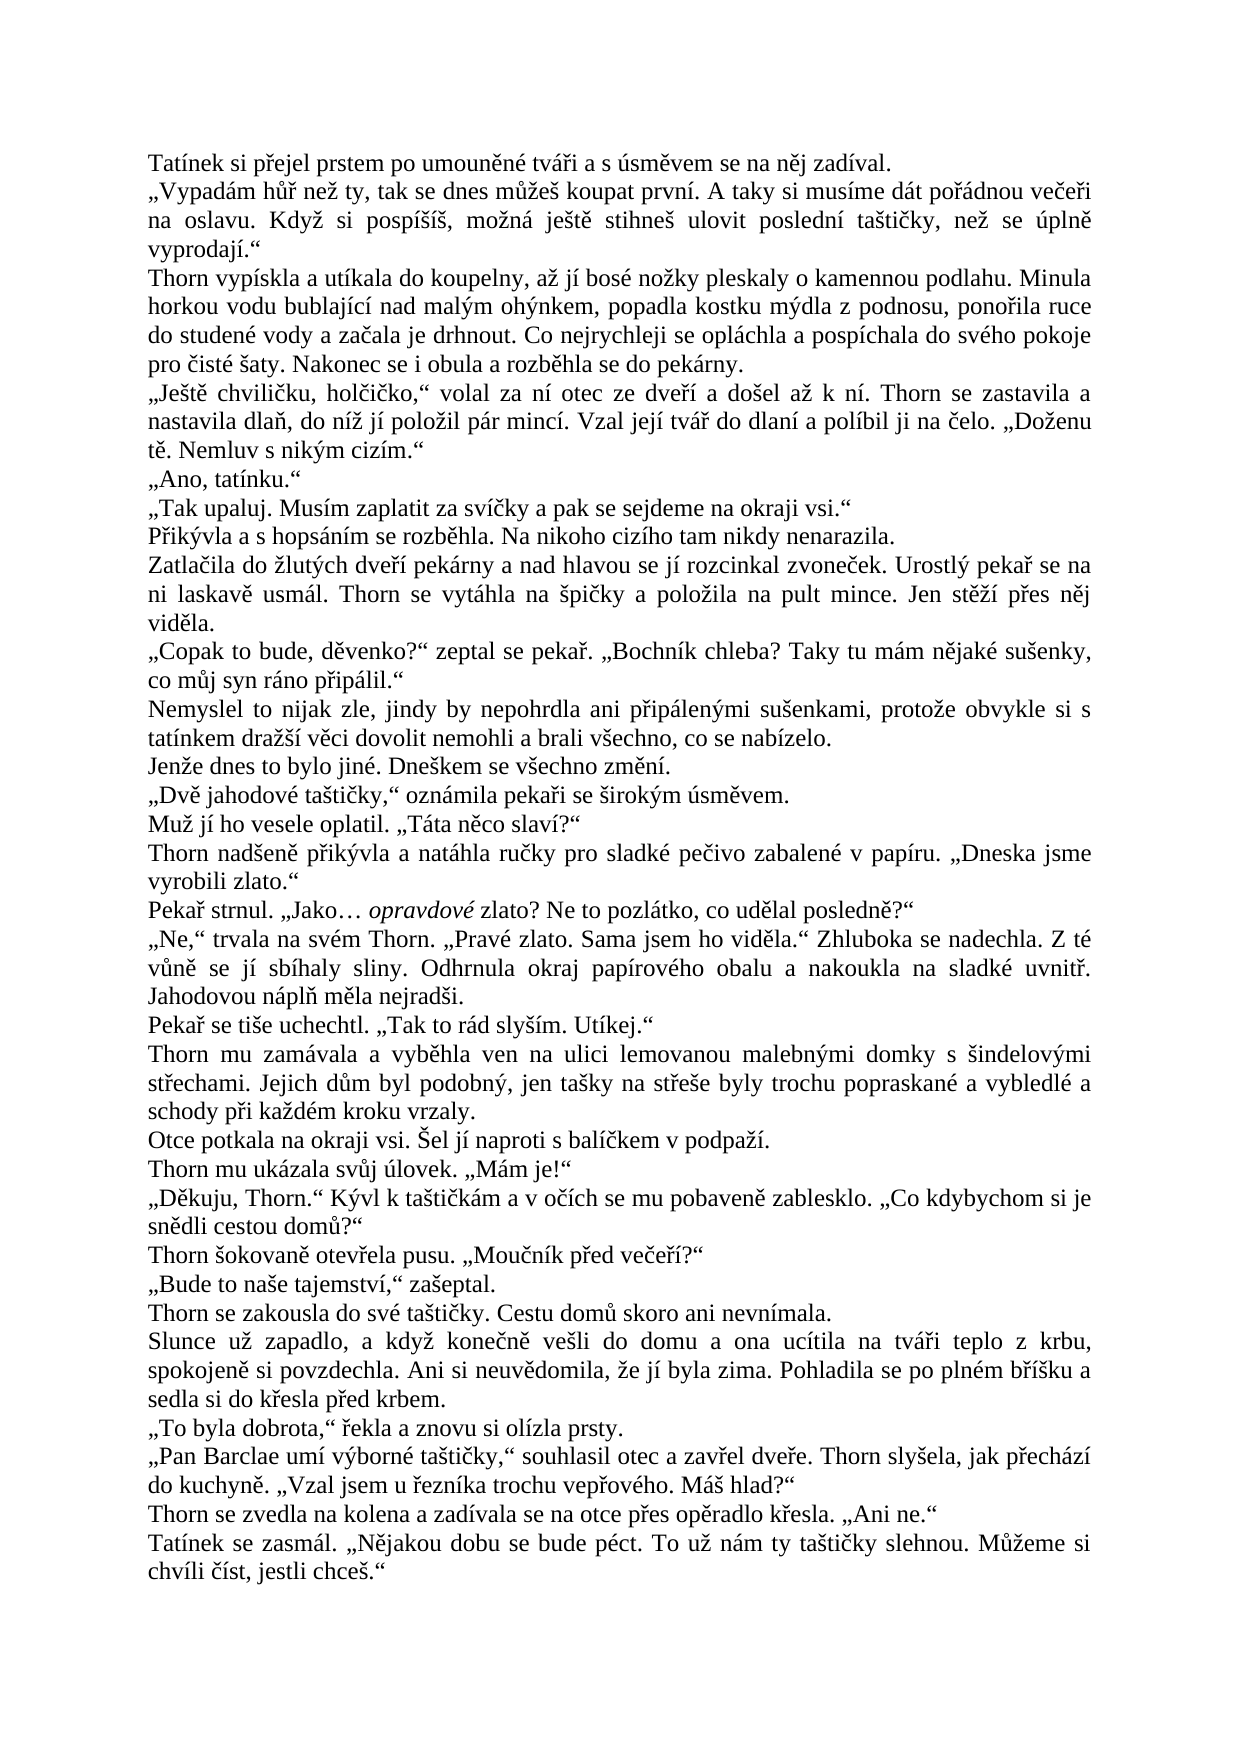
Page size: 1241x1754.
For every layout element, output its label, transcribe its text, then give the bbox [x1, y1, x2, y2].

text Slunce už zapadlo, a když konečně vešli do domu a ona ucítila na tváři teplo z krbu, spokojeně si povzdechla. Ani si neuvědomila, že jí byla zima. Pohladila se po plném bříšku a sedla si do křesla před krbem. [148, 1326, 1093, 1413]
text Pekař strnul. „Jako… opravdové zlato? Ne to pozlátko, co udělal posledně?“ [148, 895, 1093, 924]
text Tatínek se zasmál. „Nějakou dobu se bude péct. To už nám ty taštičky slehnou. Můžeme si chvíli číst, jestli chceš.“ [148, 1528, 1093, 1585]
text Zatlačila do žlutých dveří pekárny a nad hlavou se jí rozcinkal zvoneček. Urostlý pekař se na ni laskavě usmál. Thorn se vytáhla na špičky a položila na pult mince. Jen stěží přes něj viděla. [148, 550, 1093, 636]
text „Ještě chviličku, holčičko,“ volal za ní otec ze dveří a došel až k ní. Thorn se zastavila a nastavila dlaň, do níž jí položil pár mincí. Vzal její tvář do dlaní a políbil ji na čelo. „Doženu tě. Nemluv s nikým cizím.“ [148, 378, 1093, 464]
text „Dvě jahodové taštičky,“ oznámila pekaři se širokým úsměvem. [148, 780, 1093, 809]
text Přikývla a s hopsáním se rozběhla. Na nikoho cizího tam nikdy nenarazila. [148, 521, 1093, 550]
text Pekař se tiše uchechtl. „Tak to rád slyším. Utíkej.“ [148, 1010, 1093, 1039]
text Nemyslel to nijak zle, jindy by nepohrdla ani připálenými sušenkami, protože obvykle si s tatínkem dražší věci dovolit nemohli a brali všechno, co se nabízelo. [148, 694, 1093, 751]
text Thorn se zvedla na kolena a zadívala se na otce přes opěradlo křesla. „Ani ne.“ [148, 1499, 1093, 1528]
text „Ne,“ trvala na svém Thorn. „Pravé zlato. Sama jsem ho viděla.“ Zhluboka se nadechla. Z té vůně se jí sbíhaly sliny. Odhrnula okraj papírového obalu a nakoukla na sladké uvnitř. Jahodovou náplň měla nejradši. [148, 924, 1093, 1010]
text „Děkuju, Thorn.“ Kývl k taštičkám a v očích se mu pobaveně zablesklo. „Co kdybychom si je snědli cestou domů?“ [148, 1183, 1093, 1240]
text Thorn šokovaně otevřela pusu. „Moučník před večeří?“ [148, 1240, 1093, 1269]
text Thorn nadšeně přikývla a natáhla ručky pro sladké pečivo zabalené v papíru. „Dneska jsme vyrobili zlato.“ [148, 838, 1093, 895]
text „Pan Barclae umí výborné taštičky,“ souhlasil otec a zavřel dveře. Thorn slyšela, jak přechází do kuchyně. „Vzal jsem u řezníka trochu vepřového. Máš hlad?“ [148, 1441, 1093, 1499]
text „Copak to bude, děvenko?“ zeptal se pekař. „Bochník chleba? Taky tu mám nějaké sušenky, co můj syn ráno připálil.“ [148, 636, 1093, 694]
text „Ano, tatínku.“ [148, 464, 1093, 493]
text Thorn vypískla a utíkala do koupelny, až jí bosé nožky pleskaly o kamennou podlahu. Minula horkou vodu bublající nad malým ohýnkem, popadla kostku mýdla z podnosu, ponořila ruce do studené vody a začala je drhnout. Co nejrychleji se opláchla a pospíchala do svého pokoje pro čisté šaty. Nakonec se i obula a rozběhla se do pekárny. [148, 263, 1093, 378]
text Thorn mu ukázala svůj úlovek. „Mám je!“ [148, 1154, 1093, 1183]
text Thorn se zakousla do své taštičky. Cestu domů skoro ani nevnímala. [148, 1298, 1093, 1326]
text „To byla dobrota,“ řekla a znovu si olízla prsty. [148, 1413, 1093, 1441]
text Muž jí ho vesele oplatil. „Táta něco slaví?“ [148, 809, 1093, 838]
text Tatínek si přejel prstem po umouněné tváři a s úsměvem se na něj zadíval. [148, 148, 1093, 176]
text Thorn mu zamávala a vyběhla ven na ulici lemovanou malebnými domky s šindelovými střechami. Jejich dům byl podobný, jen tašky na střeše byly trochu popraskané a vybledlé a schody při každém kroku vrzaly. [148, 1039, 1093, 1125]
text „Vypadám hůř než ty, tak se dnes můžeš koupat první. A taky si musíme dát pořádnou večeři na oslavu. Když si pospíšíš, možná ještě stihneš ulovit poslední taštičky, než se úplně vyprodají.“ [148, 176, 1093, 263]
text Jenže dnes to bylo jiné. Dneškem se všechno změní. [148, 751, 1093, 780]
text Otce potkala na okraji vsi. Šel jí naproti s balíčkem v podpaží. [148, 1125, 1093, 1154]
text „Bude to naše tajemství,“ zašeptal. [148, 1269, 1093, 1298]
text „Tak upaluj. Musím zaplatit za svíčky a pak se sejdeme na okraji vsi.“ [148, 493, 1093, 521]
